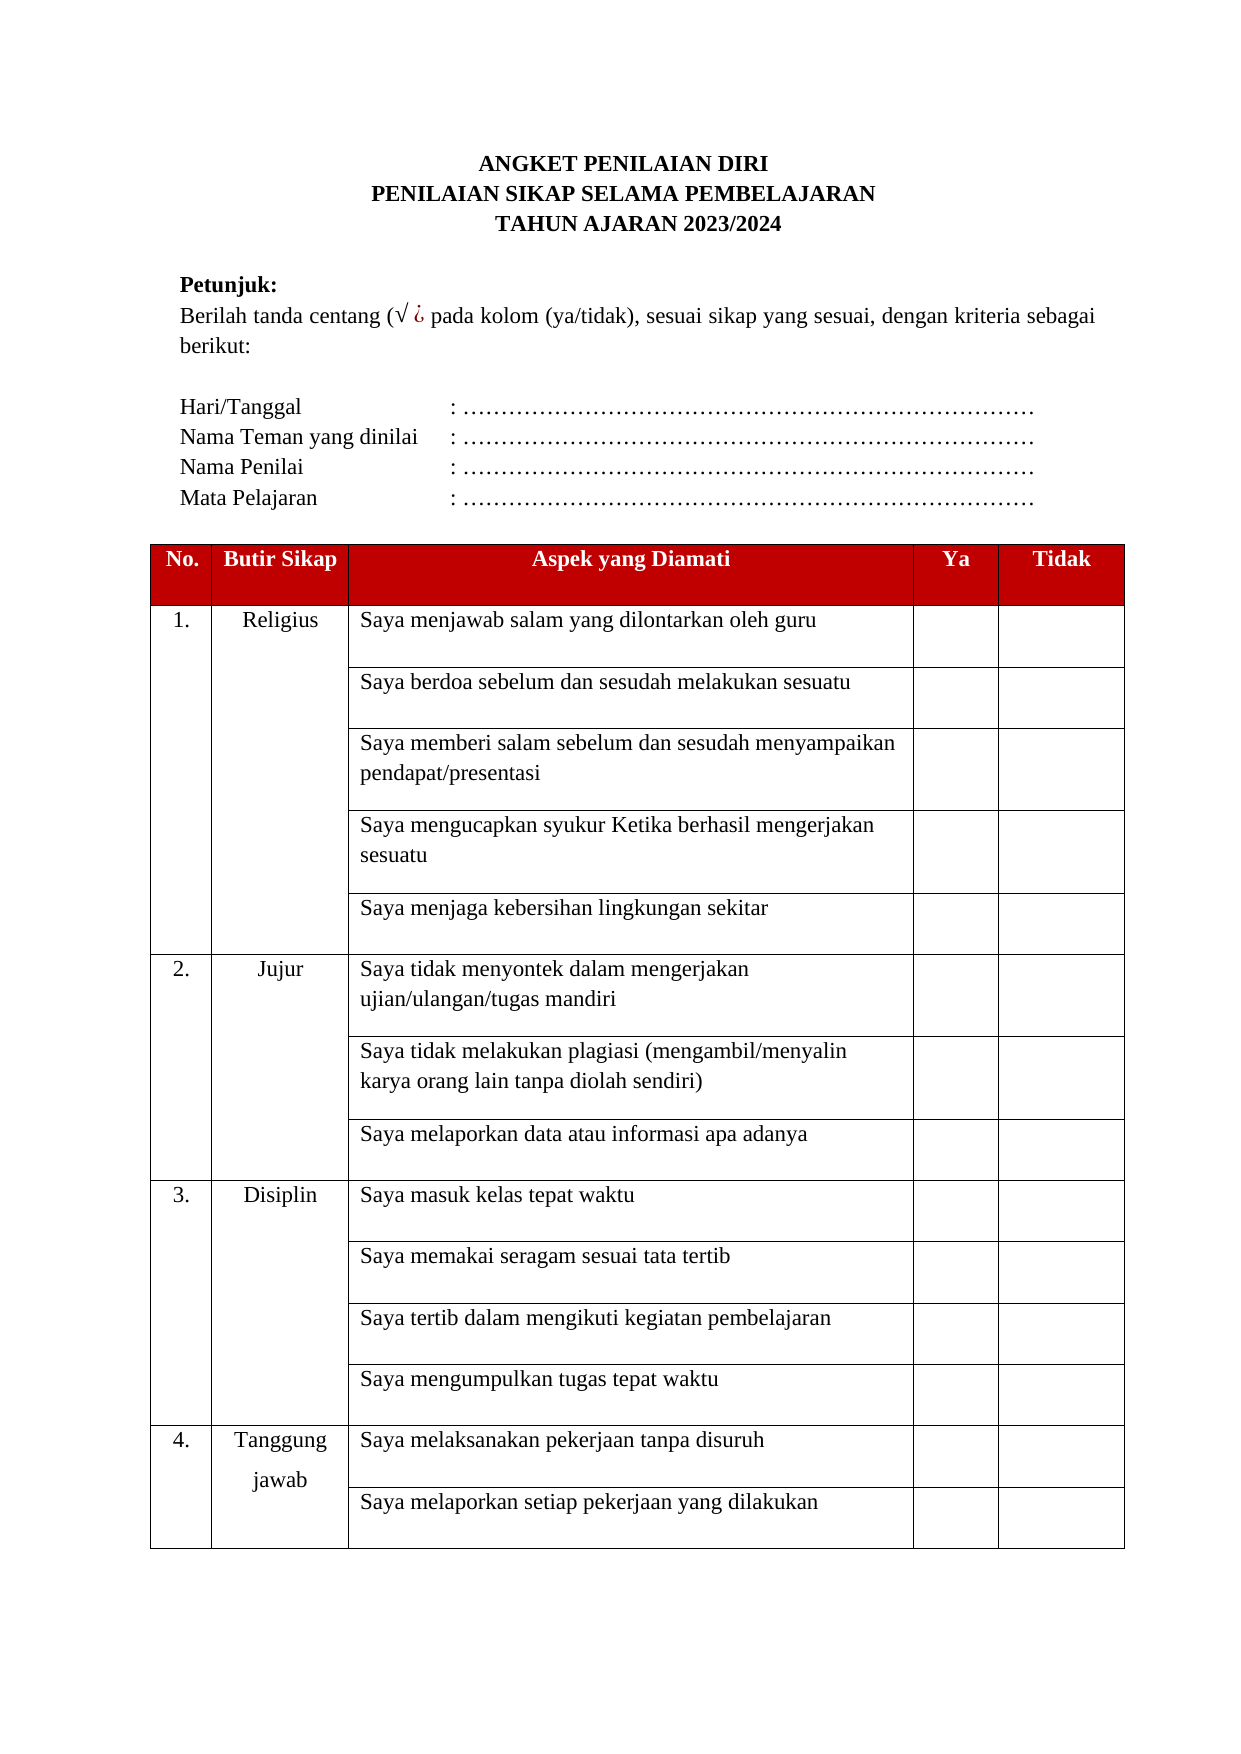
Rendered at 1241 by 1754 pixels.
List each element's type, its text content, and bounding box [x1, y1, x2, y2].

table_cell [999, 1037, 1124, 1118]
table_cell Saya melaporkan data atau informasi apa adanya [349, 1120, 913, 1180]
table_cell [914, 811, 998, 893]
text PENILAIAN SIKAP SELAMA PEMBELAJARAN [150, 180, 1097, 207]
table_cell [999, 811, 1124, 893]
table_header Tidak [999, 545, 1124, 605]
table_cell [914, 1037, 998, 1118]
table_cell Saya berdoa sebelum dan sesudah melakukan sesuatu [349, 668, 913, 728]
table_cell [914, 1181, 998, 1241]
table_cell Saya memberi salam sebelum dan sesudah menyampaikan pendapat/presentasi [349, 729, 913, 810]
table_cell 2. [151, 955, 211, 1180]
table_cell [914, 729, 998, 810]
text ANGKET PENILAIAN DIRI [150, 150, 1097, 176]
table_cell [914, 606, 998, 667]
text Nama Teman yang dinilai : ………………………………………………………………… [179, 423, 1097, 449]
table_header Ya [914, 545, 998, 605]
table_cell Saya tidak melakukan plagiasi (mengambil/menyalin karya orang lain tanpa diolah sendiri) [349, 1037, 913, 1118]
table_cell Saya tidak menyontek dalam mengerjakan ujian/ulangan/tugas mandiri [349, 955, 913, 1036]
table_cell 4. [151, 1426, 211, 1548]
table_header Aspek yang Diamati [349, 545, 913, 605]
table_cell [999, 955, 1124, 1036]
table_cell [999, 1365, 1124, 1425]
table_cell [914, 668, 998, 728]
table_cell Tanggung jawab [212, 1426, 348, 1548]
text Mata Pelajaran : ………………………………………………………………… [179, 483, 1097, 510]
table_cell [914, 1304, 998, 1364]
table_cell [999, 606, 1124, 667]
table_cell [999, 1242, 1124, 1303]
table_cell [914, 1365, 998, 1425]
text TAHUN AJARAN 2023/2024 [179, 210, 1097, 237]
table_cell Religius [212, 606, 348, 954]
table_cell [914, 1426, 998, 1487]
table_cell [999, 1304, 1124, 1364]
table_cell [999, 668, 1124, 728]
table_cell Saya mengucapkan syukur Ketika berhasil mengerjakan sesuatu [349, 811, 913, 893]
table_cell [999, 1181, 1124, 1241]
table_header Butir Sikap [212, 545, 348, 605]
text Hari/Tanggal : ………………………………………………………………… [179, 393, 1127, 419]
table_cell Saya memakai seragam sesuai tata tertib [349, 1242, 913, 1303]
table_cell Saya mengumpulkan tugas tepat waktu [349, 1365, 913, 1425]
table_header No. [151, 545, 211, 605]
table_cell [999, 894, 1124, 954]
table_cell Saya masuk kelas tepat waktu [349, 1181, 913, 1241]
table_cell Saya melaporkan setiap pekerjaan yang dilakukan [349, 1488, 913, 1548]
table_cell Jujur [212, 955, 348, 1180]
table_cell Disiplin [212, 1181, 348, 1425]
text Berilah tanda centang ( pada kolom (ya/tidak), sesuai sikap yang sesuai, dengan kriteria sebagai berikut: [179, 301, 1097, 359]
table_cell Saya tertib dalam mengikuti kegiatan pembelajaran [349, 1304, 913, 1364]
table_cell [914, 1120, 998, 1180]
table_cell [914, 1488, 998, 1548]
table_cell [914, 894, 998, 954]
table_cell Saya melaksanakan pekerjaan tanpa disuruh [349, 1426, 913, 1487]
table_cell Saya menjaga kebersihan lingkungan sekitar [349, 894, 913, 954]
table_cell Saya menjawab salam yang dilontarkan oleh guru [349, 606, 913, 667]
table_cell [999, 1426, 1124, 1487]
table_cell [914, 1242, 998, 1303]
text Nama Penilai : ………………………………………………………………… [179, 453, 1097, 480]
table_cell [999, 1120, 1124, 1180]
text Petunjuk: [179, 271, 1097, 297]
table_cell 3. [151, 1181, 211, 1425]
table_cell [914, 955, 998, 1036]
table_cell [999, 1488, 1124, 1548]
table_cell 1. [151, 606, 211, 954]
table_cell [999, 729, 1124, 810]
